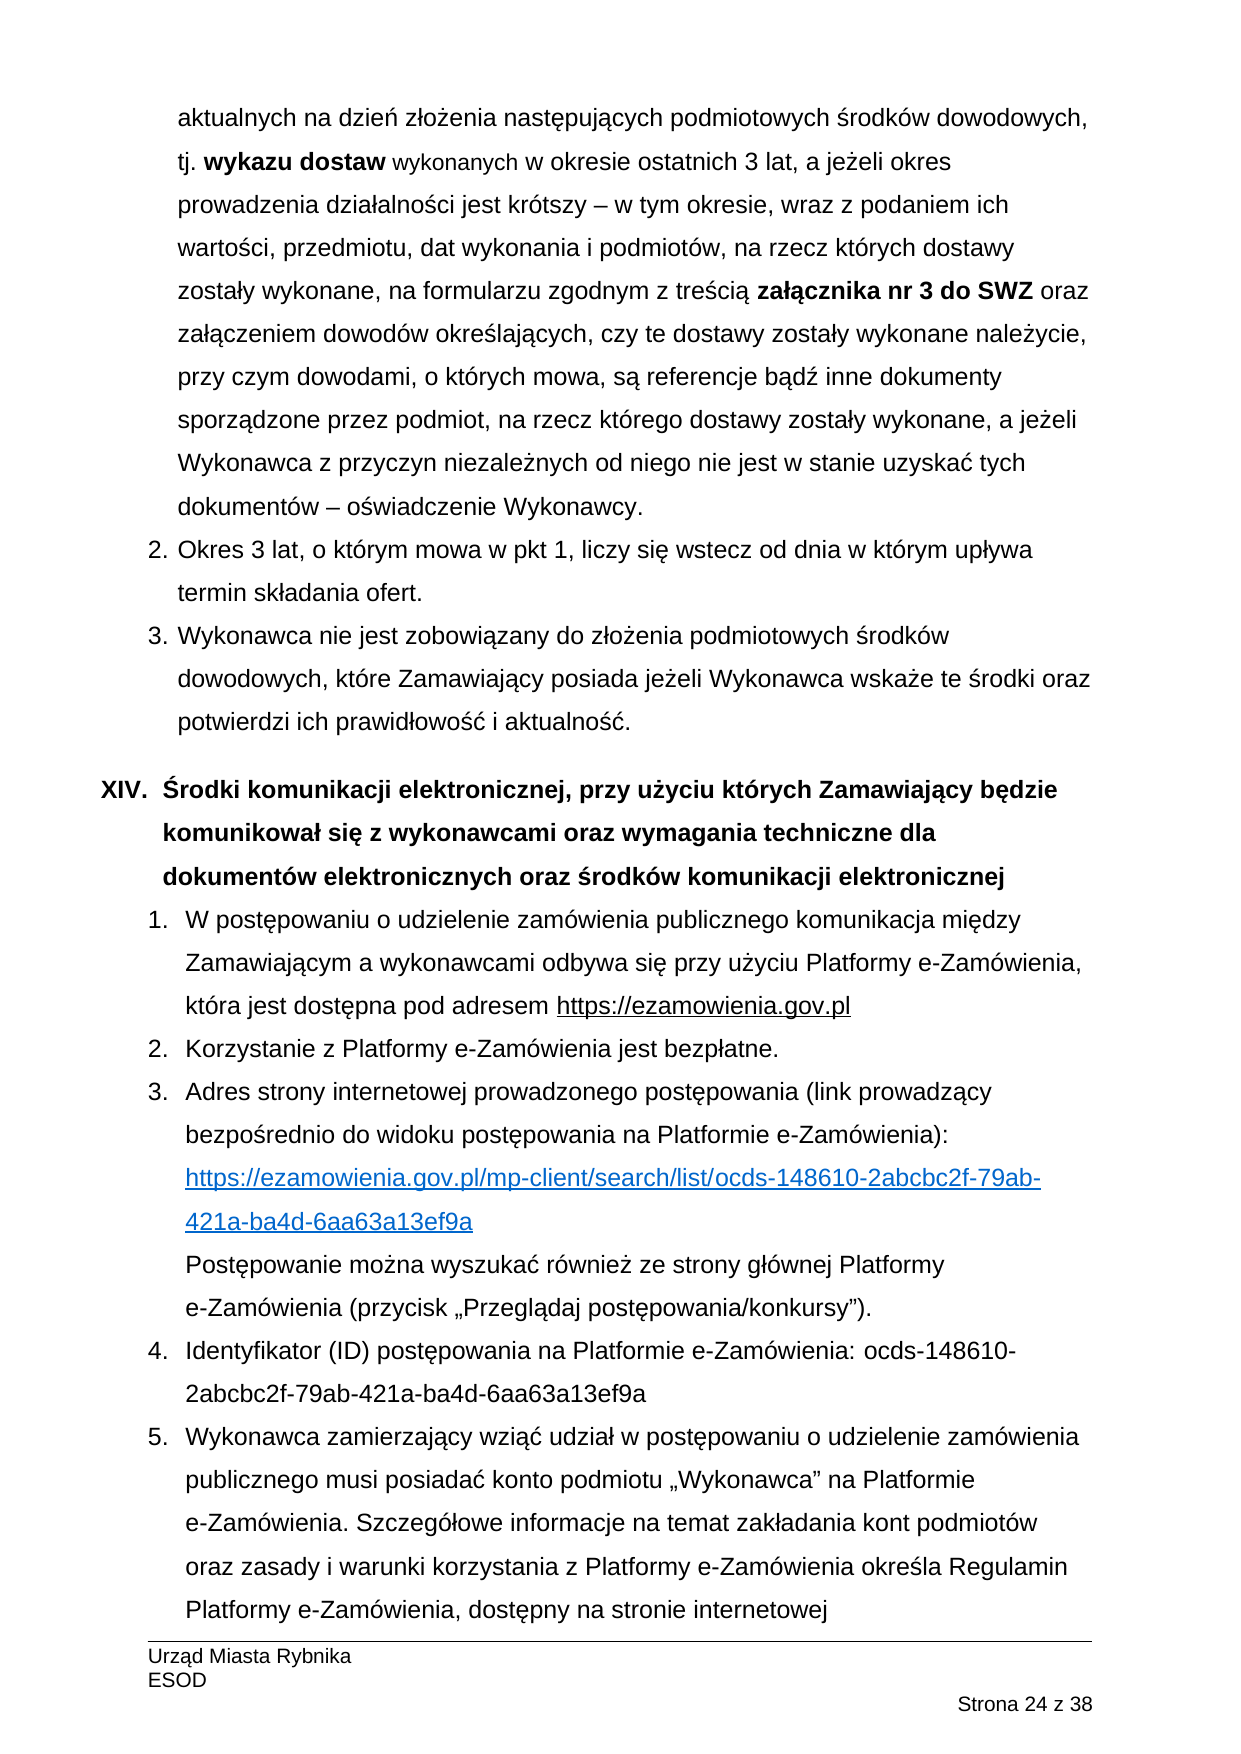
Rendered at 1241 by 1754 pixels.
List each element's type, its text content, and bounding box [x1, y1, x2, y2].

list Identyfikator (ID) postępowania na Platformie e-Zamówienia: ocds-148610-2abcbc2f-79ab-421a-ba4d-6aa63a13ef9a [148, 1336, 1092, 1408]
list Wykonawca nie jest zobowiązany do złożenia podmiotowych środków dowodowych, które Zamawiający posiada jeżeli Wykonawca wskaże te środki oraz potwierdzi ich prawidłowość i aktualność. [148, 621, 1092, 736]
list Adres strony internetowej prowadzonego postępowania (link prowadzący bezpośrednio do widoku postępowania na Platformie e-Zamówienia): https://ezamowienia.gov.pl/mp-client/search/list/ocds-148610-2abcbc2f-79ab-421a-ba4d-6aa63a13ef9a [148, 1077, 1092, 1235]
list Okres 3 lat, o którym mowa w pkt 1, liczy się wstecz od dnia w którym upływa termin składania ofert. [148, 534, 1092, 606]
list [148, 103, 1092, 520]
list Korzystanie z Platformy e-Zamówienia jest bezpłatne. [148, 1034, 1092, 1063]
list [148, 1422, 1092, 1623]
list Postępowanie można wyszukać również ze strony głównej Platformy e-Zamówienia (przycisk „Przeglądaj postępowania/konkursy”). [185, 1249, 1092, 1321]
list W postępowaniu o udzielenie zamówienia publicznego komunikacja między Zamawiającym a wykonawcami odbywa się przy użyciu Platformy e-Zamówienia, która jest dostępna pod adresem https://ezamowienia.gov.pl [148, 904, 1092, 1019]
subtitle Środki komunikacji elektronicznej, przy użyciu których Zamawiający będzie komunikował się z wykonawcami oraz wymagania techniczne dla dokumentów elektronicznych oraz środków komunikacji elektronicznej [148, 775, 1092, 890]
